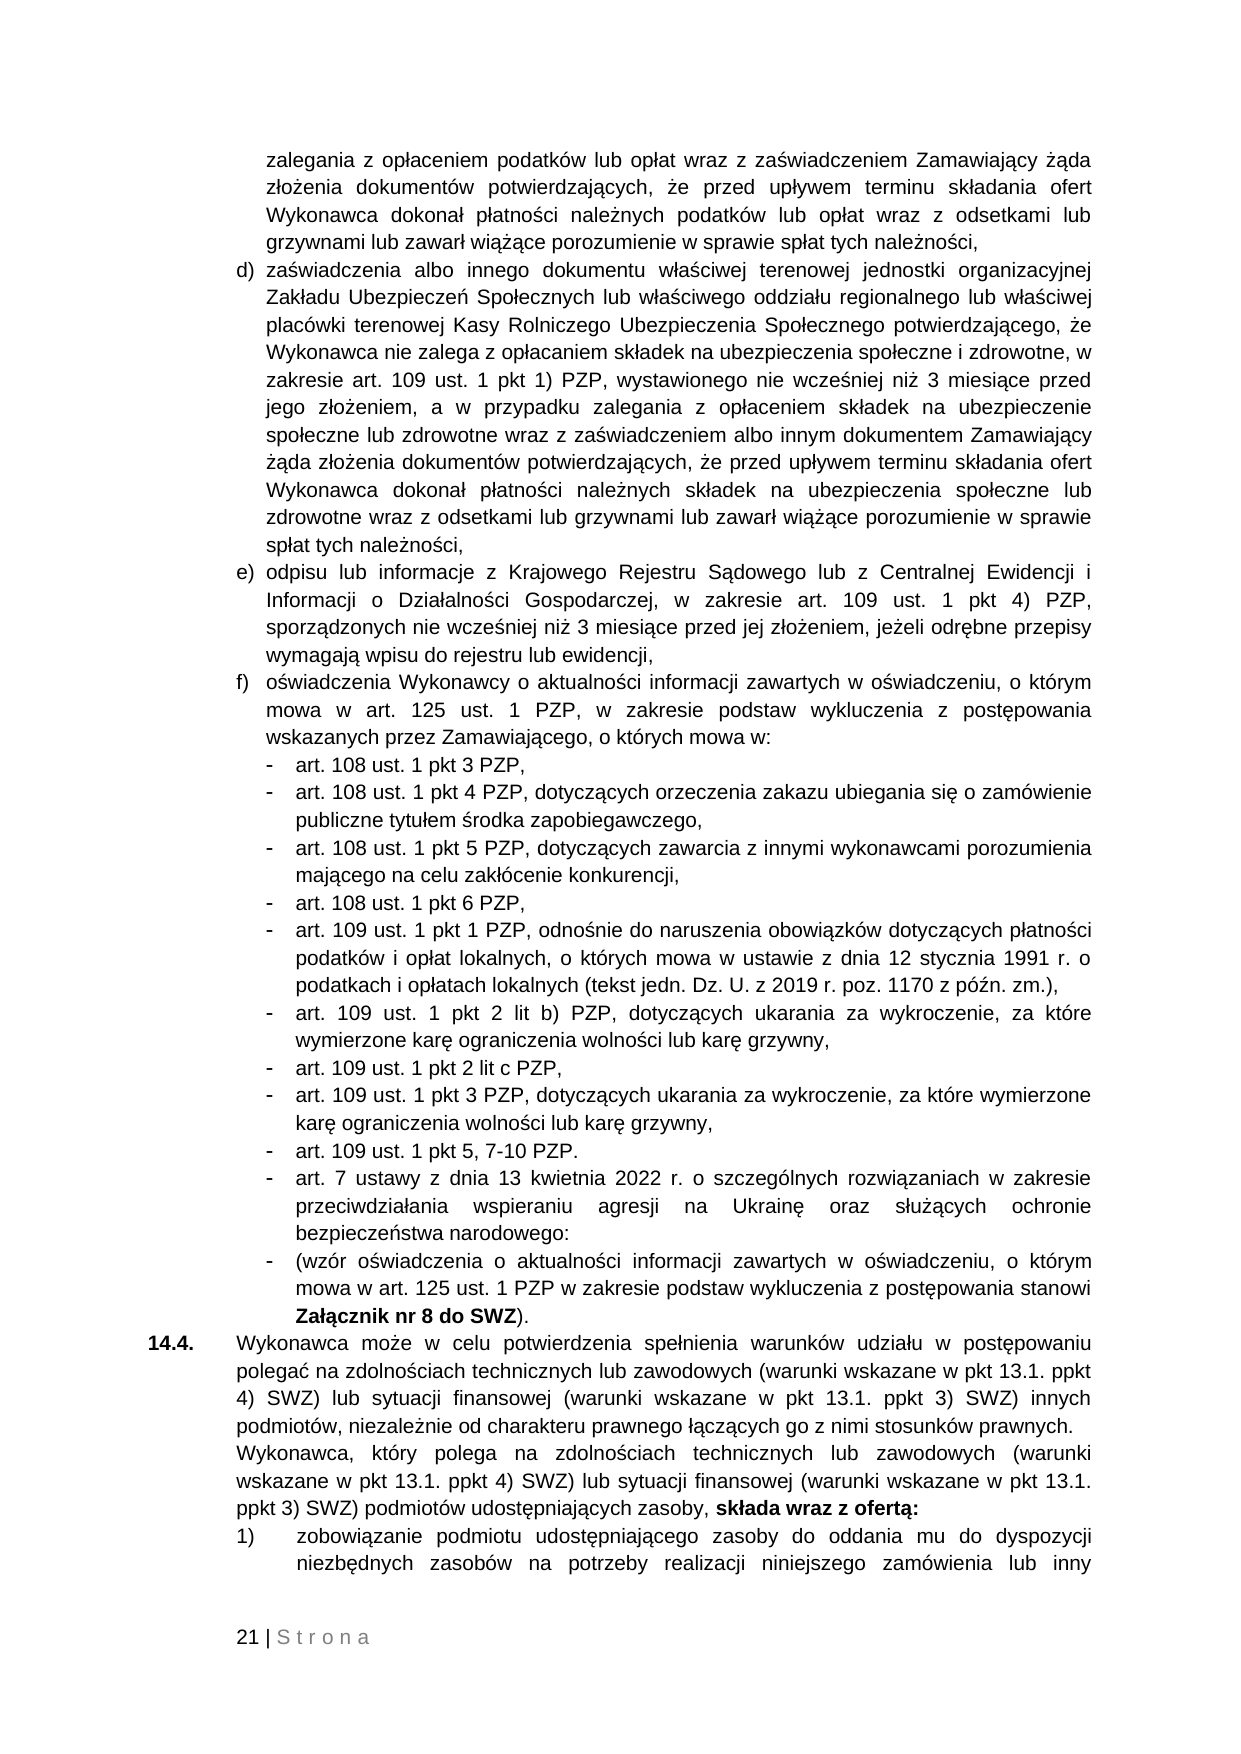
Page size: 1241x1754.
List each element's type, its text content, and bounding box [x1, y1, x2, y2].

text zaświadczenia albo innego dokumentu właściwej terenowej jednostki organizacyjnej Zakładu Ubezpieczeń Społecznych lub właściwego oddziału regionalnego lub właściwej placówki terenowej Kasy Rolniczego Ubezpieczenia Społecznego potwierdzającego, że Wykonawca nie zalega z opłacaniem składek na ubezpieczenia społeczne i zdrowotne, w zakresie art. 109 ust. 1 pkt 1) PZP, wystawionego nie wcześniej niż 3 miesiące przed jego złożeniem, a w przypadku zalegania z opłaceniem składek na ubezpieczenie społeczne lub zdrowotne wraz z zaświadczeniem albo innym dokumentem Zamawiający żąda złożenia dokumentów potwierdzających, że przed upływem terminu składania ofert Wykonawca dokonał płatności należnych składek na ubezpieczenia społeczne lub zdrowotne wraz z odsetkami lub grzywnami lub zawarł wiążące porozumienie w sprawie spłat tych należności, [236, 258, 1093, 557]
text art. 7 ustawy z dnia 13 kwietnia 2022 r. o szczególnych rozwiązaniach w zakresie przeciwdziałania wspieraniu agresji na Ukrainę oraz służących ochronie bezpieczeństwa narodowego: [266, 1166, 1093, 1245]
text art. 109 ust. 1 pkt 1 PZP, odnośnie do naruszenia obowiązków dotyczących płatności podatków i opłat lokalnych, o których mowa w ustawie z dnia 12 stycznia 1991 r. o podatkach i opłatach lokalnych (tekst jedn. Dz. U. z 2019 r. poz. 1170 z późn. zm.), [266, 918, 1093, 997]
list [236, 1524, 1093, 1575]
text (wzór oświadczenia o aktualności informacji zawartych w oświadczeniu, o którym mowa w art. 125 ust. 1 PZP w zakresie podstaw wykluczenia z postępowania stanowi Załącznik nr 8 do SWZ). [266, 1249, 1093, 1328]
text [236, 148, 1093, 254]
text art. 109 ust. 1 pkt 2 lit b) PZP, dotyczących ukarania za wykroczenie, za które wymierzone karę ograniczenia wolności lub karę grzywny, [266, 1001, 1093, 1052]
text odpisu lub informacje z Krajowego Rejestru Sądowego lub z Centralnej Ewidencji i Informacji o Działalności Gospodarczej, w zakresie art. 109 ust. 1 pkt 4) PZP, sporządzonych nie wcześniej niż 3 miesiące przed jej złożeniem, jeżeli odrębne przepisy wymagają wpisu do rejestru lub ewidencji, [236, 560, 1093, 667]
text art. 109 ust. 1 pkt 5, 7-10 PZP. [266, 1138, 1093, 1162]
text art. 109 ust. 1 pkt 3 PZP, dotyczących ukarania za wykroczenie, za które wymierzone karę ograniczenia wolności lub karę grzywny, [266, 1083, 1093, 1135]
text art. 109 ust. 1 pkt 2 lit c PZP, [266, 1056, 1093, 1080]
text art. 108 ust. 1 pkt 3 PZP, [266, 753, 1093, 777]
text art. 108 ust. 1 pkt 6 PZP, [266, 890, 1093, 914]
text art. 108 ust. 1 pkt 5 PZP, dotyczących zawarcia z innymi wykonawcami porozumienia mającego na celu zakłócenie konkurencji, [266, 835, 1093, 887]
text art. 108 ust. 1 pkt 4 PZP, dotyczących orzeczenia zakazu ubiegania się o zamówienie publiczne tytułem środka zapobiegawczego, [266, 780, 1093, 832]
text Wykonawca może w celu potwierdzenia spełnienia warunków udziału w postępowaniu polegać na zdolnościach technicznych lub zawodowych (warunki wskazane w pkt 13.1. ppkt 4) SWZ) lub sytuacji finansowej (warunki wskazane w pkt 13.1. ppkt 3) SWZ) innych podmiotów, niezależnie od charakteru prawnego łączących go z nimi stosunków prawnych. [148, 1331, 1093, 1438]
text oświadczenia Wykonawcy o aktualności informacji zawartych w oświadczeniu, o którym mowa w art. 125 ust. 1 PZP, w zakresie podstaw wykluczenia z postępowania wskazanych przez Zamawiającego, o których mowa w: [236, 670, 1093, 749]
text Wykonawca, który polega na zdolnościach technicznych lub zawodowych (warunki wskazane w pkt 13.1. ppkt 4) SWZ) lub sytuacji finansowej (warunki wskazane w pkt 13.1. ppkt 3) SWZ) podmiotów udostępniających zasoby, składa wraz z ofertą: [236, 1441, 1093, 1520]
